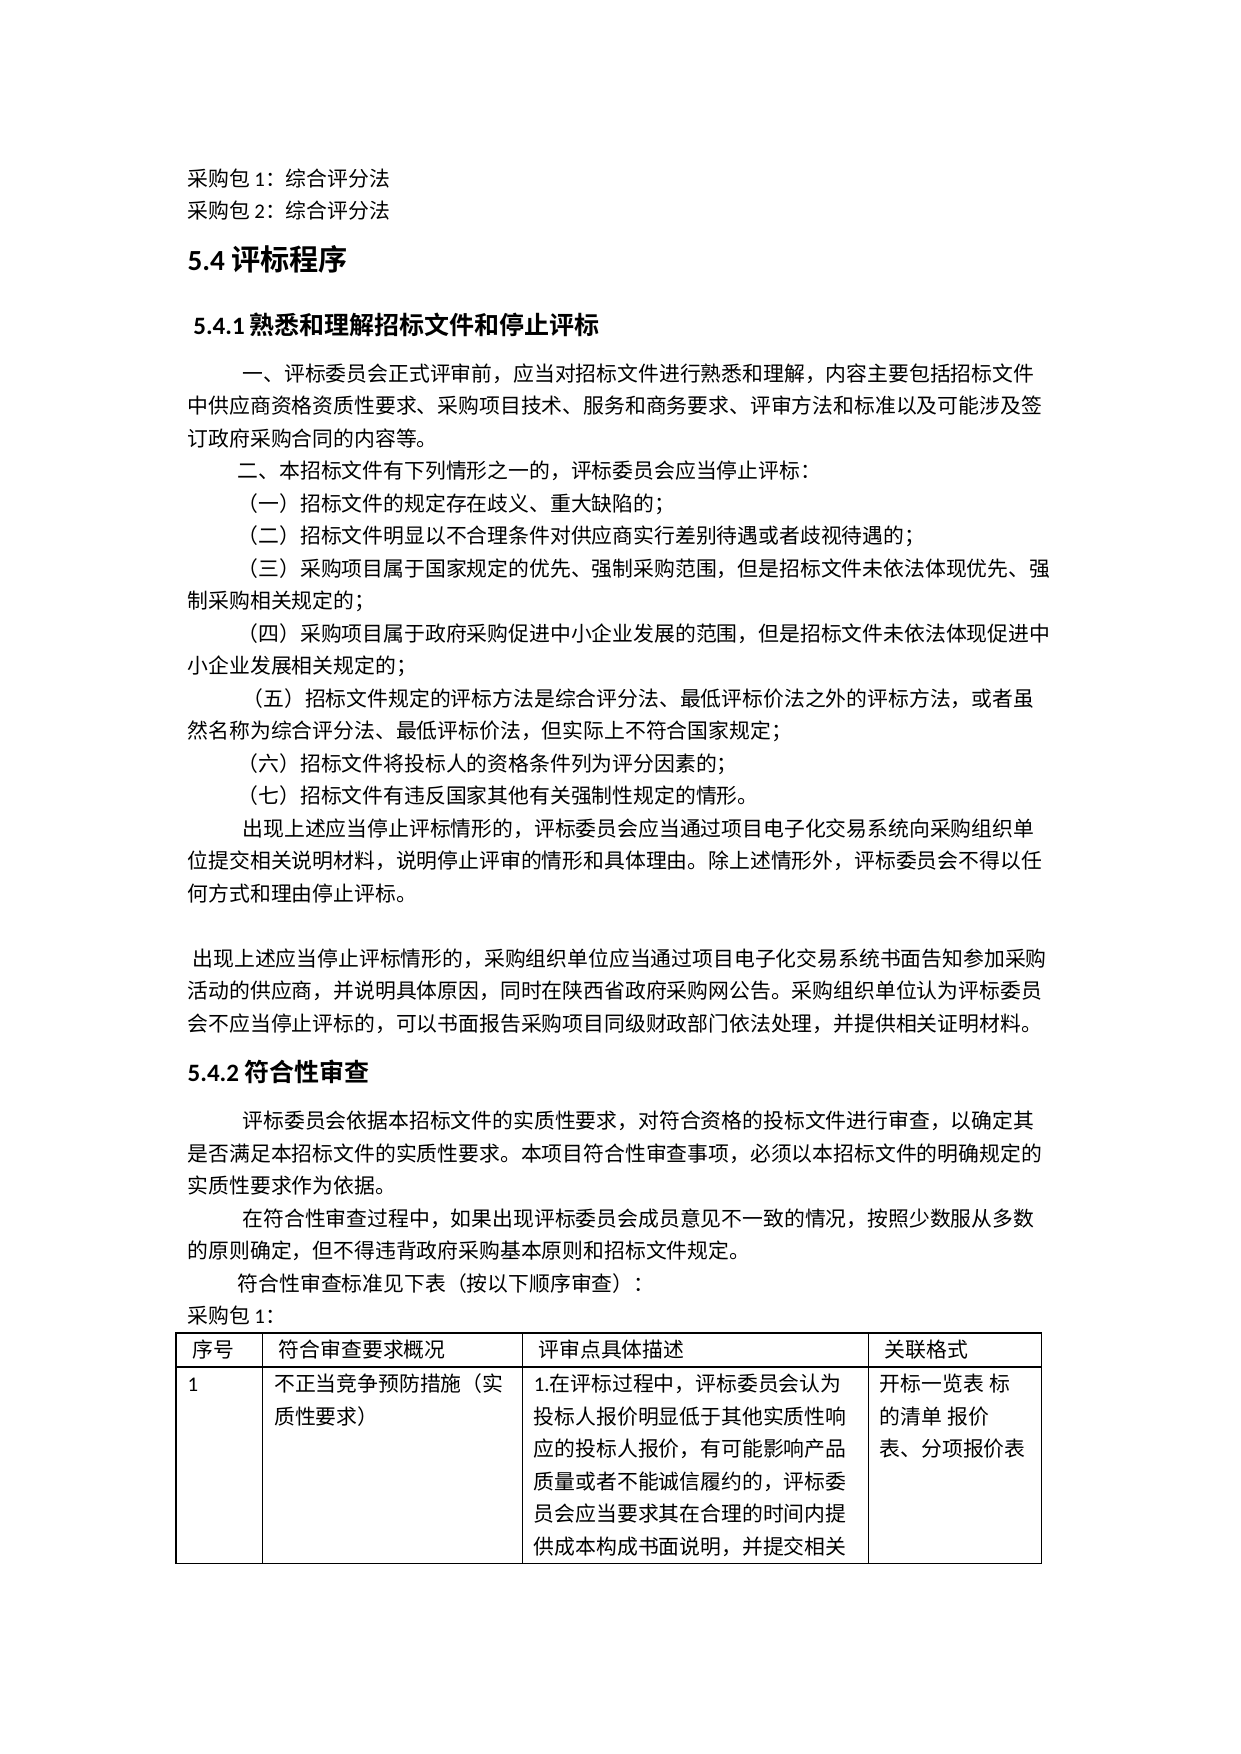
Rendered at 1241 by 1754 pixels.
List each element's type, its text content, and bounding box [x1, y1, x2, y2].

text 5.4.1熟悉和理解招标文件和停止评标 [187, 292, 1053, 357]
table_header 关联格式 [869, 1334, 1041, 1366]
text （一）招标文件的规定存在歧义、重大缺陷的； [187, 487, 1053, 519]
text 5.4评标程序 [187, 227, 1053, 292]
text （六）招标文件将投标人的资格条件列为评分因素的； [187, 747, 1053, 779]
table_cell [523, 1368, 868, 1563]
text （二）招标文件明显以不合理条件对供应商实行差别待遇或者歧视待遇的； [187, 519, 1053, 552]
text （四）采购项目属于政府采购促进中小企业发展的范围，但是招标文件未依法体现促进中小企业发展相关规定的； [187, 617, 1053, 682]
text （三）采购项目属于国家规定的优先、强制采购范围，但是招标文件未依法体现优先、强制采购相关规定的； [187, 552, 1053, 617]
table_cell 1 [177, 1368, 262, 1563]
text （五）招标文件规定的评标方法是综合评分法、最低评标价法之外的评标方法，或者虽然名称为综合评分法、最低评标价法，但实际上不符合国家规定； [187, 682, 1053, 747]
text 采购包1： [187, 1299, 1053, 1332]
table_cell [869, 1368, 1041, 1563]
text 出现上述应当停止评标情形的，采购组织单位应当通过项目电子化交易系统书面告知参加采购活动的供应商，并说明具体原因，同时在陕西省政府采购网公告。采购组织单位认为评标委员会不应当停止评标的，可以书面报告采购项目同级财政部门依法处理，并提供相关证明材料。 [187, 909, 1053, 1039]
text 出现上述应当停止评标情形的，评标委员会应当通过项目电子化交易系统向采购组织单位提交相关说明材料，说明停止评审的情形和具体理由。除上述情形外，评标委员会不得以任何方式和理由停止评标。 [187, 812, 1053, 909]
table_header 序号 [177, 1334, 262, 1366]
text 符合性审查标准见下表（按以下顺序审查）： [187, 1267, 1053, 1299]
table_header 评审点具体描述 [523, 1334, 868, 1366]
text 评标委员会依据本招标文件的实质性要求，对符合资格的投标文件进行审查，以确定其是否满足本招标文件的实质性要求。本项目符合性审查事项，必须以本招标文件的明确规定的实质性要求作为依据。 [187, 1104, 1053, 1202]
text （七）招标文件有违反国家其他有关强制性规定的情形。 [187, 779, 1053, 812]
text 一、评标委员会正式评审前，应当对招标文件进行熟悉和理解，内容主要包括招标文件中供应商资格资质性要求、采购项目技术、服务和商务要求、评审方法和标准以及可能涉及签订政府采购合同的内容等。 [187, 357, 1053, 454]
text 采购包2：综合评分法 [187, 194, 1053, 227]
text 在符合性审查过程中，如果出现评标委员会成员意见不一致的情况，按照少数服从多数的原则确定，但不得违背政府采购基本原则和招标文件规定。 [187, 1202, 1053, 1267]
text 采购包1：综合评分法 [187, 162, 1053, 194]
text 5.4.2符合性审查 [187, 1039, 1053, 1104]
text 二、本招标文件有下列情形之一的，评标委员会应当停止评标： [187, 454, 1053, 487]
table_header 符合审查要求概况 [263, 1334, 522, 1366]
table_cell 不正当竞争预防措施（实质性要求） [263, 1368, 522, 1563]
